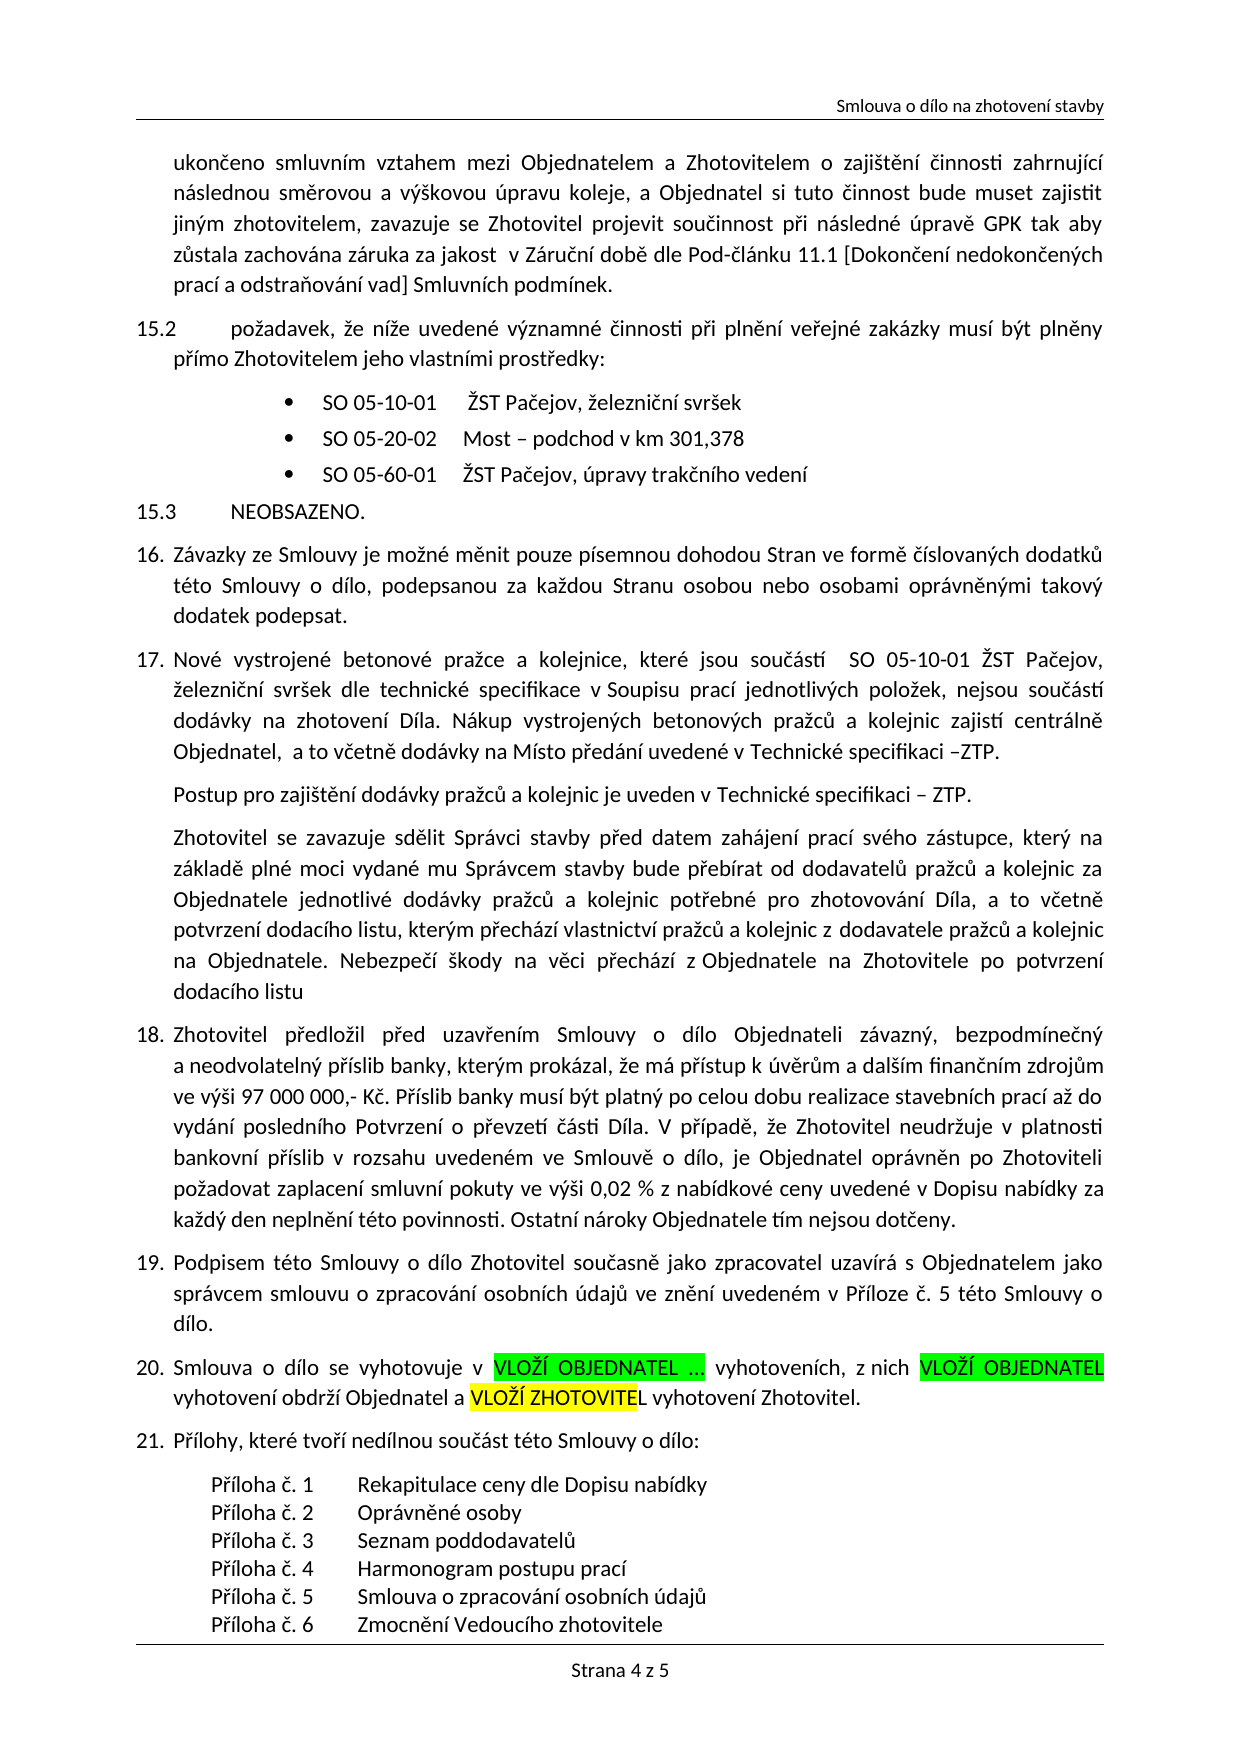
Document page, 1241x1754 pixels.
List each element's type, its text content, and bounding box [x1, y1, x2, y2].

list Příloha č. 5 Smlouva o zpracování osobních údajů [211, 1582, 1104, 1610]
list SO 05-10-01 ŽST Pačejov, železniční svršek [285, 388, 1104, 416]
list Postup pro zajištění dodávky pražců a kolejnic je uveden v Technické specifikaci – ZTP. [173, 780, 1104, 808]
text Přílohy, které tvoří nedílnou součást této Smlouvy o dílo: [136, 1427, 1104, 1454]
list Zhotovitel se zavazuje sdělit Správci stavby před datem zahájení prací svého zástupce, který na základě plné moci vydané mu Správcem stavby bude přebírat od dodavatelů pražců a kolejnic za Objednatele jednotlivé dodávky pražců a kolejnic potřebné pro zhotovování Díla, a to včetně potvrzení dodacího listu, kterým přechází vlastnictví pražců a kolejnic z dodavatele pražců a kolejnic na Objednatele. Nebezpečí škody na věci přechází z Objednatele na Zhotovitele po potvrzení dodacího listu [173, 823, 1104, 1005]
text Závazky ze Smlouvy je možné měnit pouze písemnou dohodou Stran ve formě číslovaných dodatků této Smlouvy o dílo, podepsanou za každou Stranu osobou nebo osobami oprávněnými takový dodatek podepsat. [136, 540, 1104, 629]
text Smlouva o dílo se vyhotovuje v VLOŽÍ OBJEDNATEL ... vyhotoveních, z nich VLOŽÍ OBJEDNATEL vyhotovení obdrží Objednatel a VLOŽÍ ZHOTOVITEL vyhotovení Zhotovitel. [136, 1353, 1104, 1411]
text Zhotovitel předložil před uzavřením Smlouvy o dílo Objednateli závazný, bezpodmínečný a neodvolatelný příslib banky, kterým prokázal, že má přístup k úvěrům a dalším finančním zdrojům ve výši 97 000 000,- Kč. Příslib banky musí být platný po celou dobu realizace stavebních prací až do vydání posledního Potvrzení o převzetí části Díla. V případě, že Zhotovitel neudržuje v platnosti bankovní příslib v rozsahu uvedeném ve Smlouvě o dílo, je Objednatel oprávněn po Zhotoviteli požadovat zaplacení smluvní pokuty ve výši 0,02 % z nabídkové ceny uvedené v Dopisu nabídky za každý den neplnění této povinnosti. Ostatní nároky Objednatele tím nejsou dotčeny. [136, 1020, 1104, 1233]
text NEOBSAZENO. [136, 497, 1104, 525]
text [136, 148, 1104, 299]
list Příloha č. 3 Seznam poddodavatelů [211, 1526, 1104, 1554]
list Příloha č. 1 Rekapitulace ceny dle Dopisu nabídky [211, 1470, 1104, 1498]
list SO 05-20-02 Most – podchod v km 301,378 [285, 424, 1104, 452]
text Podpisem této Smlouvy o dílo Zhotovitel současně jako zpracovatel uzavírá s Objednatelem jako správcem smlouvu o zpracování osobních údajů ve znění uvedeném v Příloze č. 5 této Smlouvy o dílo. [136, 1248, 1104, 1337]
text požadavek, že níže uvedené významné činnosti při plnění veřejné zakázky musí být plněny přímo Zhotovitelem jeho vlastními prostředky: [136, 314, 1104, 373]
list Příloha č. 2 Oprávněné osoby [211, 1498, 1104, 1526]
list SO 05-60-01 ŽST Pačejov, úpravy trakčního vedení [285, 461, 1104, 488]
text Nové vystrojené betonové pražce a kolejnice, které jsou součástí SO 05-10-01 ŽST Pačejov, železniční svršek dle technické specifikace v Soupisu prací jednotlivých položek, nejsou součástí dodávky na zhotovení Díla. Nákup vystrojených betonových pražců a kolejnic zajistí centrálně Objednatel, a to včetně dodávky na Místo předání uvedené v Technické specifikaci –ZTP. [136, 645, 1104, 765]
list Příloha č. 6 Zmocnění Vedoucího zhotovitele [211, 1610, 1104, 1638]
list Příloha č. 4 Harmonogram postupu prací [211, 1554, 1104, 1582]
